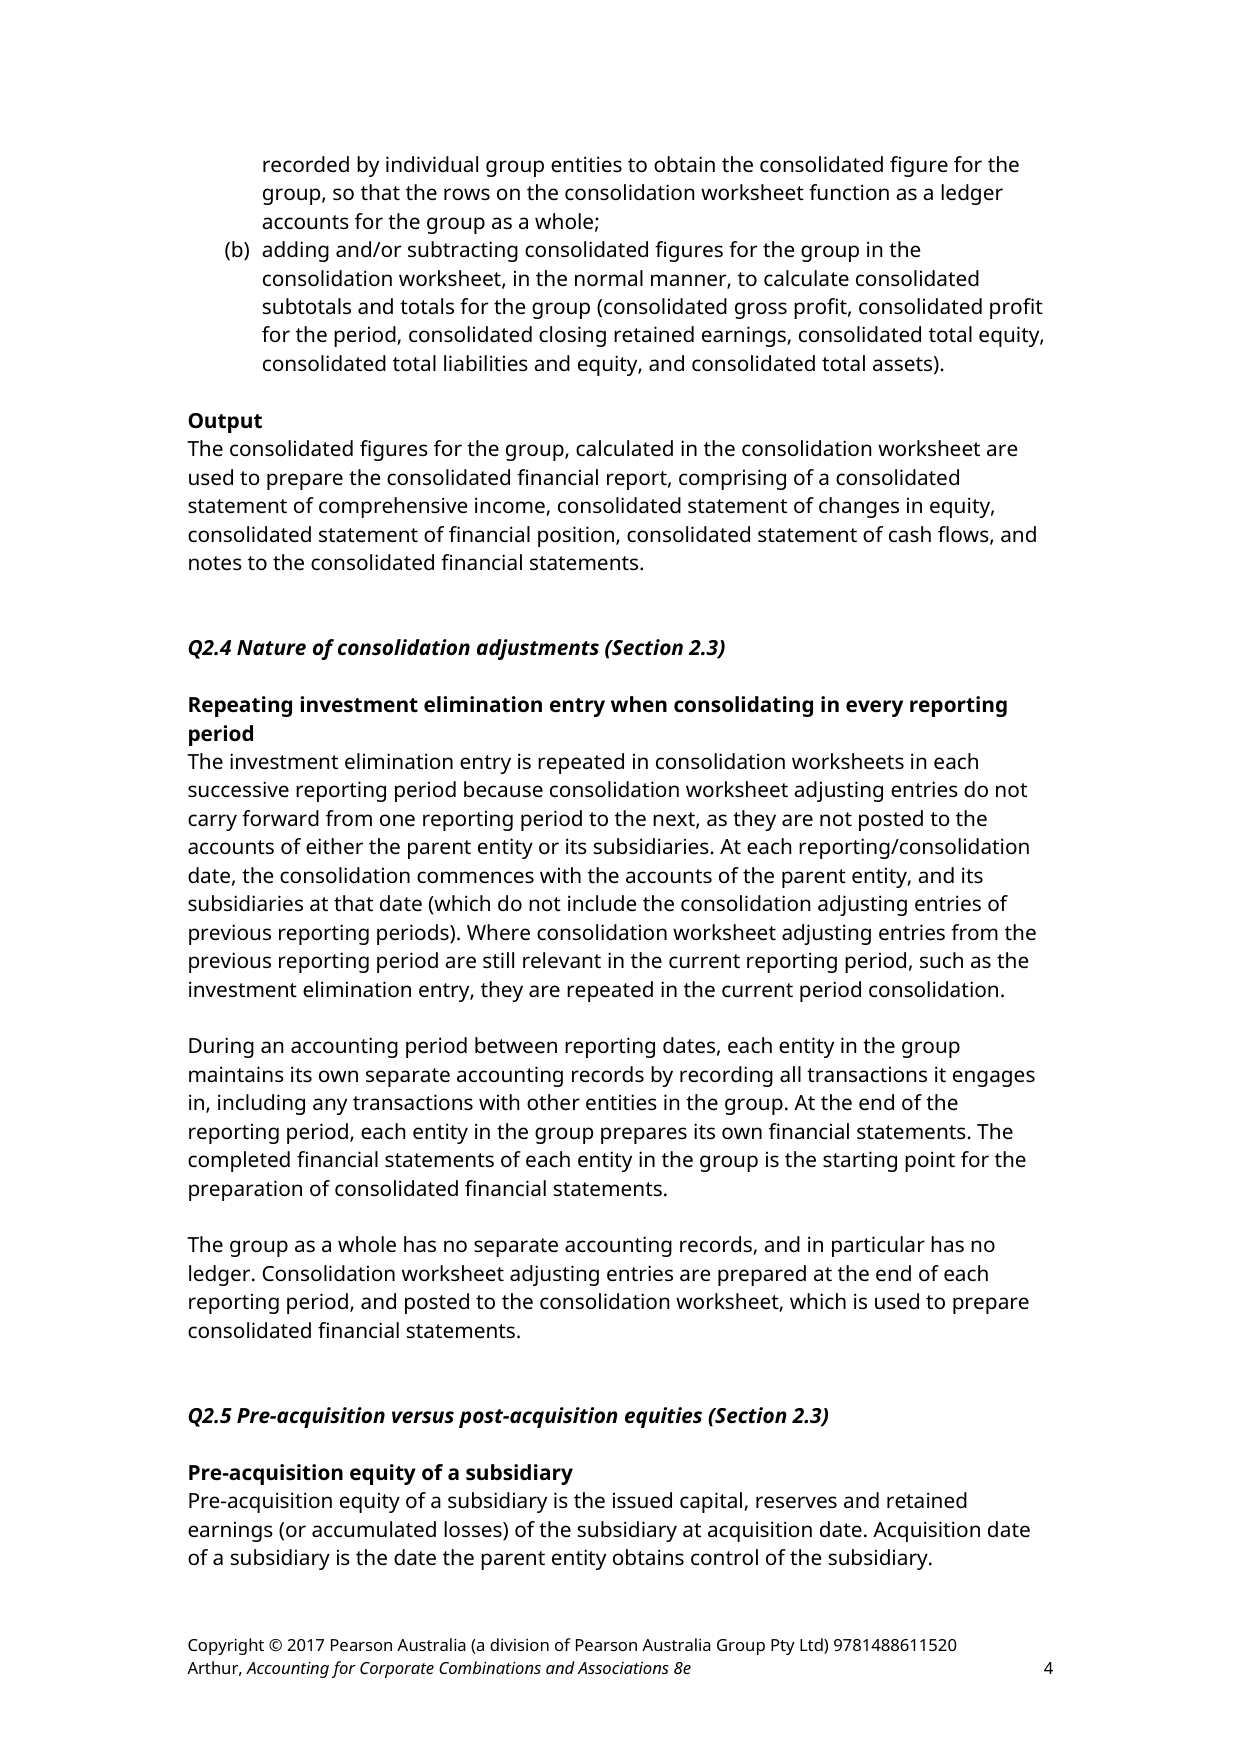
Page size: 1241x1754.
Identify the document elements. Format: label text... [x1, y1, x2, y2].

text The investment elimination entry is repeated in consolidation worksheets in each successive reporting period because consolidation worksheet adjusting entries do not carry forward from one reporting period to the next, as they are not posted to the accounts of either the parent entity or its subsidiaries. At each reporting/consolidation date, the consolidation commences with the accounts of the parent entity, and its subsidiaries at that date (which do not include the consolidation adjusting entries of previous reporting periods). Where consolidation worksheet adjusting entries from the previous reporting period are still relevant in the current reporting period, such as the investment elimination entry, they are repeated in the current period consolidation. [187, 747, 1053, 1003]
text Pre-acquisition equity of a subsidiary is the issued capital, reserves and retained earnings (or accumulated losses) of the subsidiary at acquisition date. Acquisition date of a subsidiary is the date the parent entity obtains control of the subsidiary. [187, 1487, 1053, 1572]
text Output [187, 406, 1053, 434]
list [224, 150, 1053, 235]
list adding and/or subtracting consolidated figures for the group in the consolidation worksheet, in the normal manner, to calculate consolidated subtotals and totals for the group (consolidated gross profit, consolidated profit for the period, consolidated closing retained earnings, consolidated total equity, consolidated total liabilities and equity, and consolidated total assets). [224, 235, 1053, 377]
text The consolidated figures for the group, calculated in the consolidation worksheet are used to prepare the consolidated financial report, comprising of a consolidated statement of comprehensive income, consolidated statement of changes in equity, consolidated statement of financial position, consolidated statement of cash flows, and notes to the consolidated financial statements. [187, 434, 1053, 577]
text Q2.4 Nature of consolidation adjustments (Section 2.3) [187, 633, 1053, 662]
text During an accounting period between reporting dates, each entity in the group maintains its own separate accounting records by recording all transactions it engages in, including any transactions with other entities in the group. At the end of the reporting period, each entity in the group prepares its own financial statements. The completed financial statements of each entity in the group is the starting point for the preparation of consolidated financial statements. [187, 1032, 1053, 1202]
text The group as a whole has no separate accounting records, and in particular has no ledger. Consolidation worksheet adjusting entries are prepared at the end of each reporting period, and posted to the consolidation worksheet, which is used to prepare consolidated financial statements. [187, 1231, 1053, 1344]
text Repeating investment elimination entry when consolidating in every reporting period [187, 690, 1053, 747]
text Q2.5 Pre-acquisition versus post-acquisition equities (Section 2.3) [187, 1401, 1053, 1430]
text Pre-acquisition equity of a subsidiary [187, 1458, 1053, 1487]
